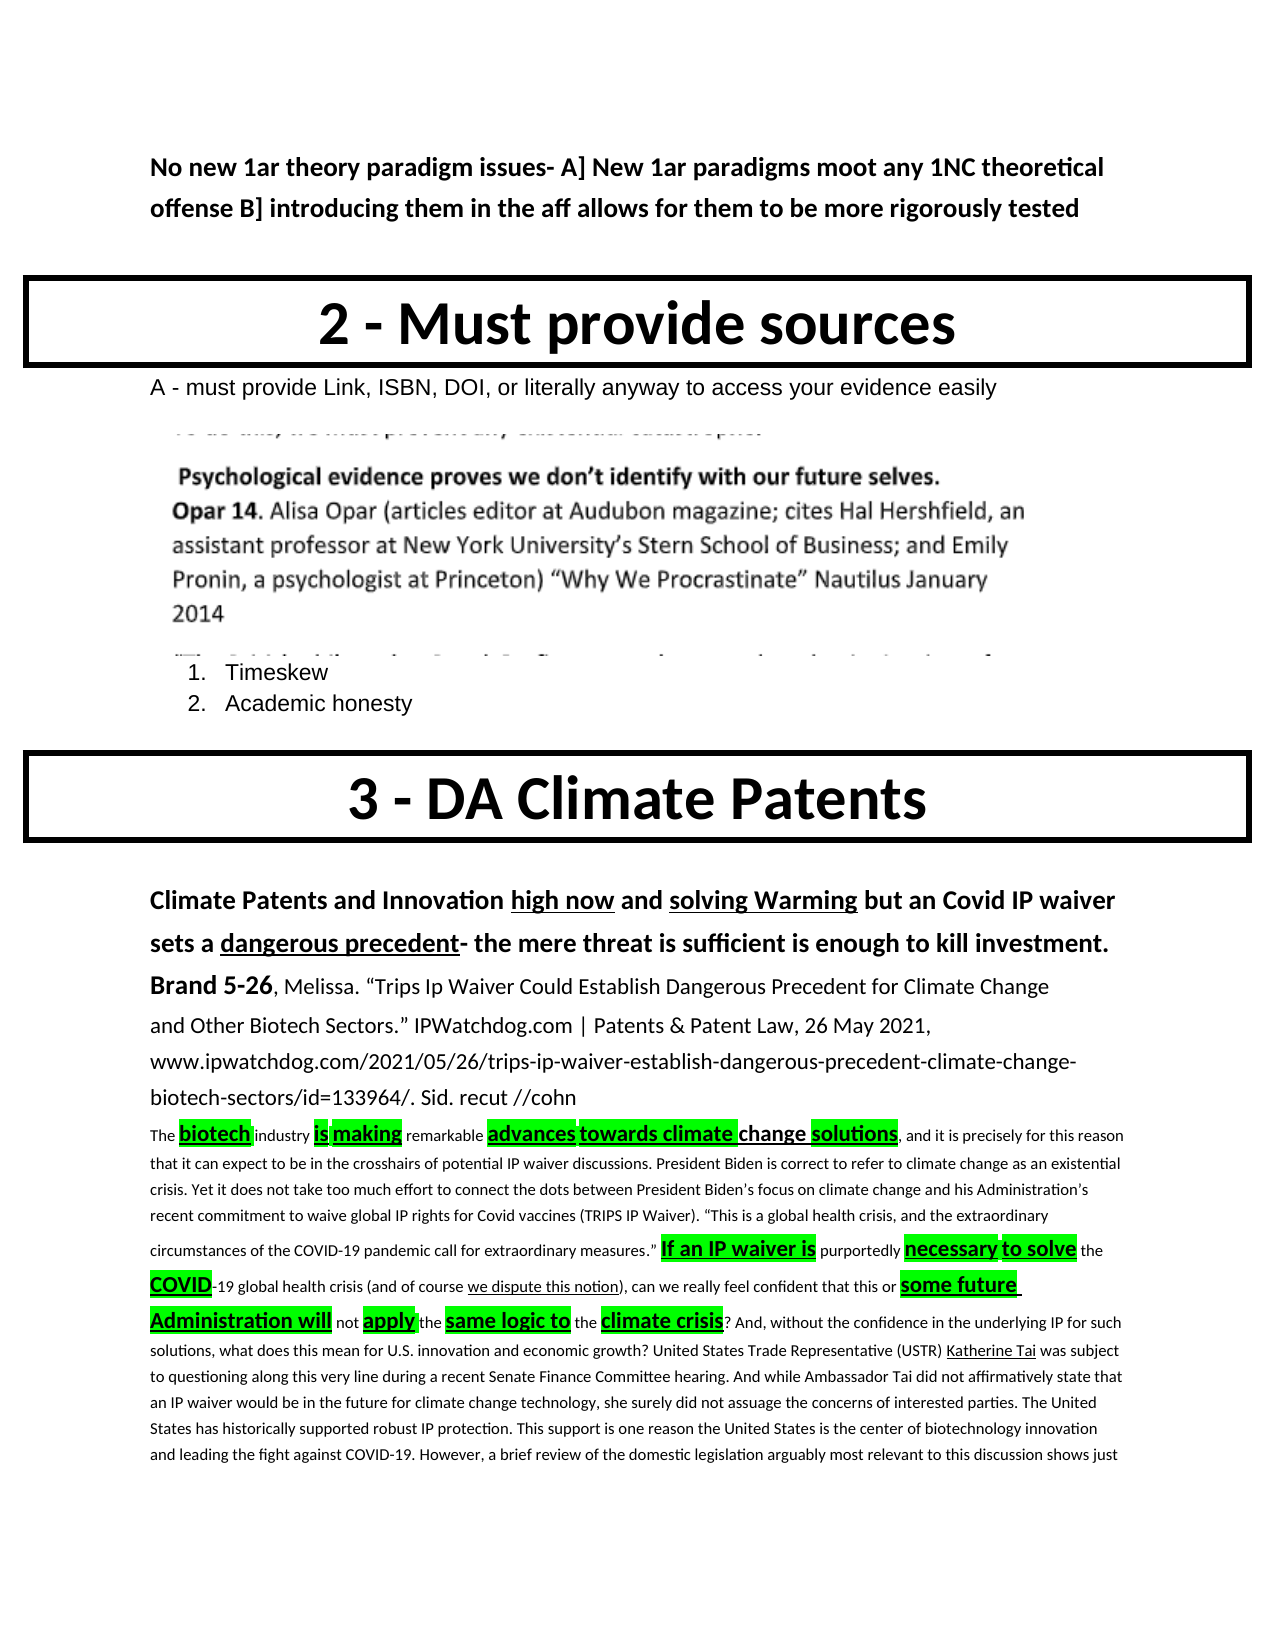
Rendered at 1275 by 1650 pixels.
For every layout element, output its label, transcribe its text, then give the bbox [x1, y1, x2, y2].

list Timeskew [187, 659, 1125, 686]
subtitle 2 - Must provide sources [29, 281, 1246, 362]
text and Other Biotech Sectors.” IPWatchdog.com | Patents & Patent Law, 26 May 2021, www.ipwatchdog.com/2021/05/26/trips-ip-waiver-establish-dangerous-precedent-climate-change-biotech-sectors/id=133964/. Sid. recut //cohn [150, 1011, 1125, 1111]
subtitle No new 1ar theory paradigm issues- A] New 1ar paradigms moot any 1NC theoretical offense B] introducing them in the aff allows for them to be more rigorously tested [150, 150, 1125, 224]
list Academic honesty [187, 689, 1125, 716]
text Brand 5-26, Melissa. “Trips Ip Waiver Could Establish Dangerous Precedent for Climate Change [150, 968, 1125, 1001]
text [150, 1119, 1125, 1482]
text A - must provide Link, ISBN, DOI, or literally anyway to access your evidence easily [150, 374, 1125, 401]
text Climate Patents and Innovation high now and solving Warming but an Covid IP waiver sets a dangerous precedent- the mere threat is sufficient is enough to kill investment. [150, 879, 1125, 959]
picture [150, 434, 1125, 656]
subtitle 3 - DA Climate Patents [29, 756, 1246, 837]
